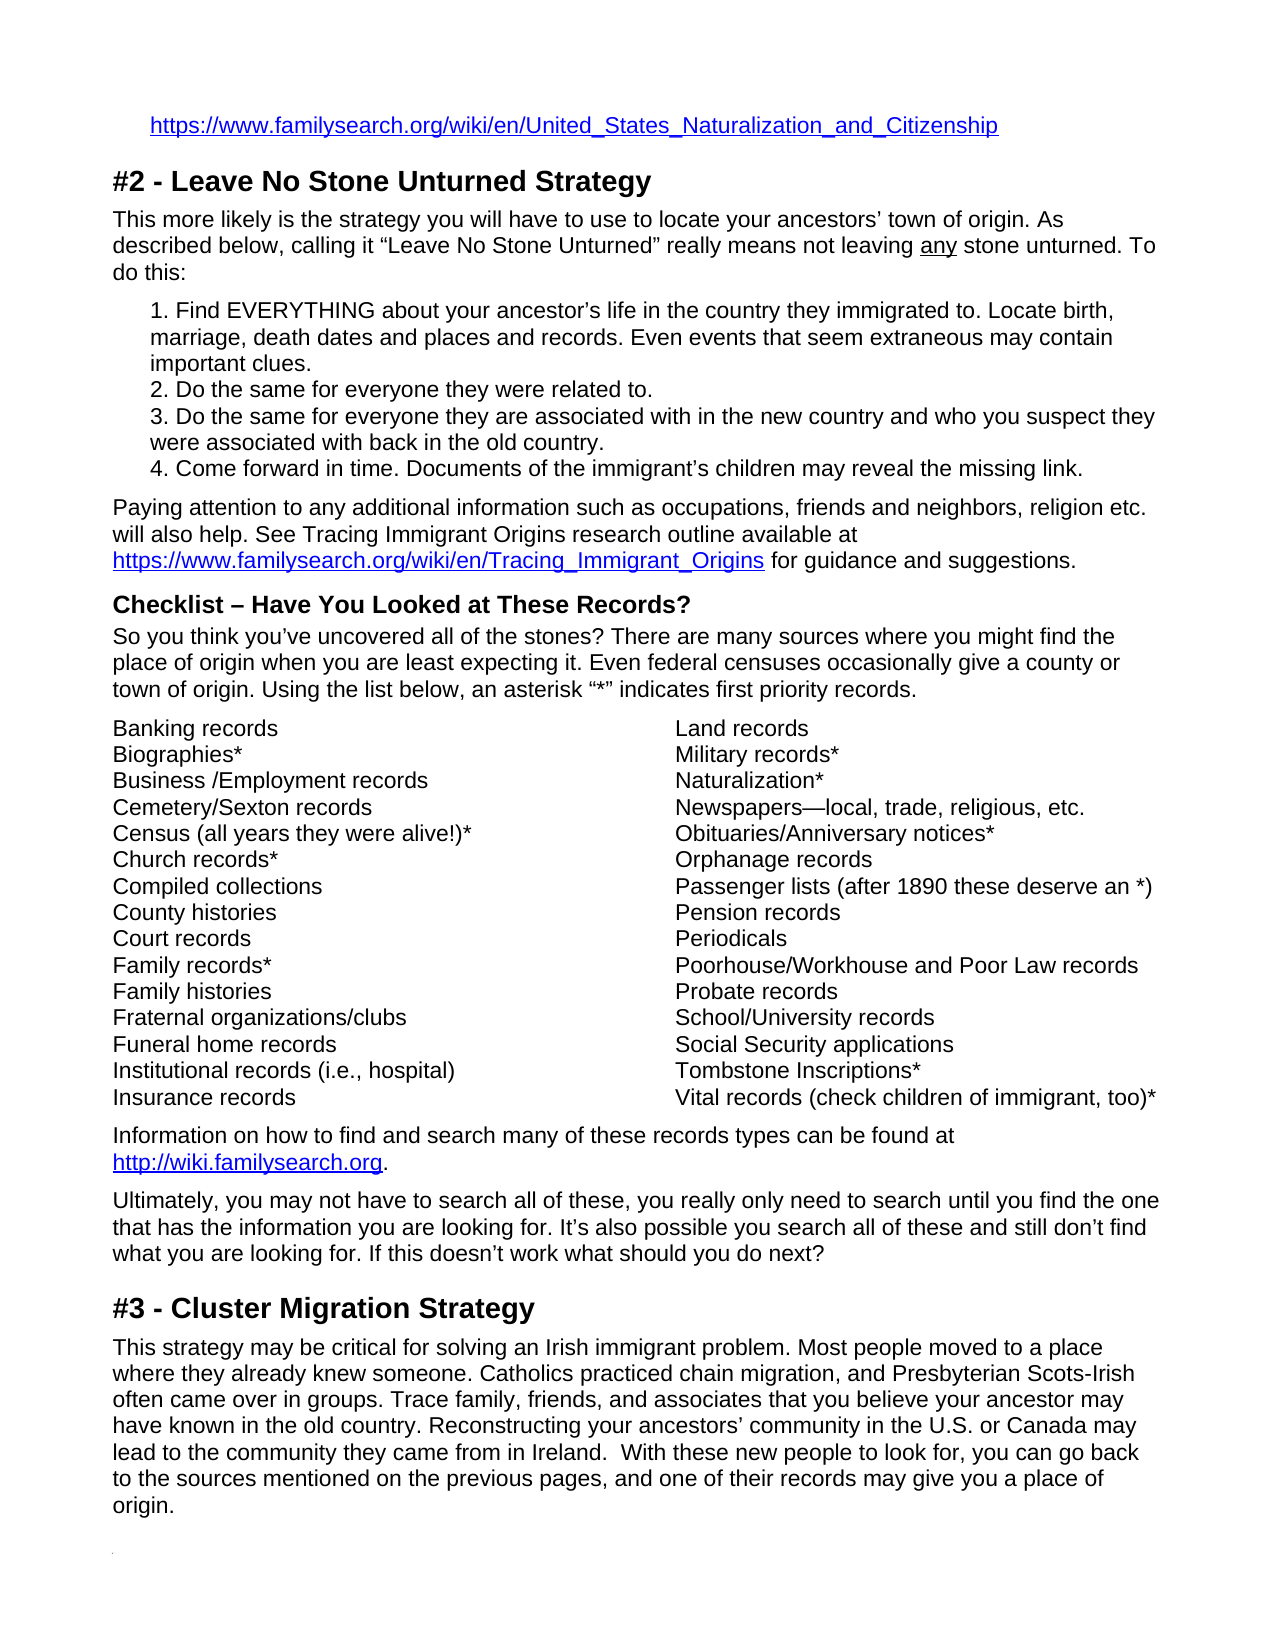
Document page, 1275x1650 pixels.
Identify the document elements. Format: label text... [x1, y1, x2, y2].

text Compiled collections [112, 873, 600, 899]
text Business /Employment records [112, 767, 600, 793]
text Vital records (check children of immigrant, too)* [675, 1083, 1162, 1110]
text Probate records [675, 978, 1162, 1004]
text This more likely is the strategy you will have to use to locate your ancestors’ town of origin. As described below, calling it “Leave No Stone Unturned” really means not leaving any stone unturned. To do this: [112, 206, 1162, 285]
text Naturalization* [675, 767, 1162, 793]
text Institutional records (i.e., hospital) [112, 1057, 600, 1083]
text Funeral home records [112, 1031, 600, 1057]
text #2 - Leave No Stone Unturned Strategy [112, 164, 1162, 197]
text Obituaries/Anniversary notices* [675, 820, 1162, 846]
text So you think you’ve uncovered all of the stones? There are many sources where you might find the place of origin when you are least expecting it. Even federal censuses occasionally give a county or town of origin. Using the list below, an asterisk “*” indicates first priority records. [112, 623, 1162, 702]
text Poorhouse/Workhouse and Poor Law records [675, 952, 1162, 978]
text Orphanage records [675, 846, 1162, 873]
text Banking records [112, 714, 600, 741]
text Insurance records [112, 1083, 600, 1110]
text Ultimately, you may not have to search all of these, you really only need to search until you find the one that has the information you are looking for. It’s also possible you search all of these and still don’t find what you are looking for. If this doesn’t work what should you do next? [112, 1187, 1162, 1267]
text Fraternal organizations/clubs [112, 1004, 600, 1031]
text #3 - Cluster Migration Strategy [112, 1292, 1162, 1325]
text Biographies* [112, 741, 600, 767]
text Passenger lists (after 1890 these deserve an *) [675, 873, 1162, 899]
text Family records* [112, 952, 600, 978]
text County histories [112, 899, 600, 925]
text 3. Do the same for everyone they are associated with in the new country and who you suspect they were associated with back in the old country. [150, 403, 1162, 455]
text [150, 112, 1162, 139]
text Cemetery/Sexton records [112, 793, 600, 820]
text Court records [112, 925, 600, 952]
text 2. Do the same for everyone they were related to. [150, 376, 1162, 403]
text Family histories [112, 978, 600, 1004]
text Census (all years they were alive!)* [112, 820, 600, 846]
text Church records* [112, 846, 600, 873]
text Pension records [675, 899, 1162, 925]
text Paying attention to any additional information such as occupations, friends and neighbors, religion etc. will also help. See Tracing Immigrant Origins research outline available at https://www.familysearch.org/wiki/en/Tracing_Immigrant_Origins for guidance and suggestions. [112, 494, 1162, 573]
text This strategy may be critical for solving an Irish immigrant problem. Most people moved to a place where they already knew someone. Catholics practiced chain migration, and Presbyterian Scots-Irish often came over in groups. Trace family, friends, and associates that you believe your ancestor may have known in the old country. Reconstructing your ancestors’ community in the U.S. or Canada may lead to the community they came from in Ireland. With these new people to look for, you can go back to the sources mentioned on the previous pages, and one of their records may give you a place of origin. [112, 1333, 1162, 1518]
text School/University records [675, 1004, 1162, 1031]
text 4. Come forward in time. Documents of the immigrant’s children may reveal the missing link. [150, 455, 1162, 482]
text Newspapers—local, trade, religious, etc. [675, 793, 1162, 820]
text Tombstone Inscriptions* [675, 1057, 1162, 1083]
text Information on how to find and search many of these records types can be found at http://wiki.familysearch.org. [112, 1122, 1162, 1175]
text Checklist – Have You Looked at These Records? [112, 590, 1162, 619]
text 1. Find EVERYTHING about your ancestor’s life in the country they immigrated to. Locate birth, marriage, death dates and places and records. Even events that seem extraneous may contain important clues. [150, 297, 1162, 376]
text Social Security applications [675, 1031, 1162, 1057]
text Military records* [675, 741, 1162, 767]
text Land records [675, 714, 1162, 741]
text Periodicals [675, 925, 1162, 952]
